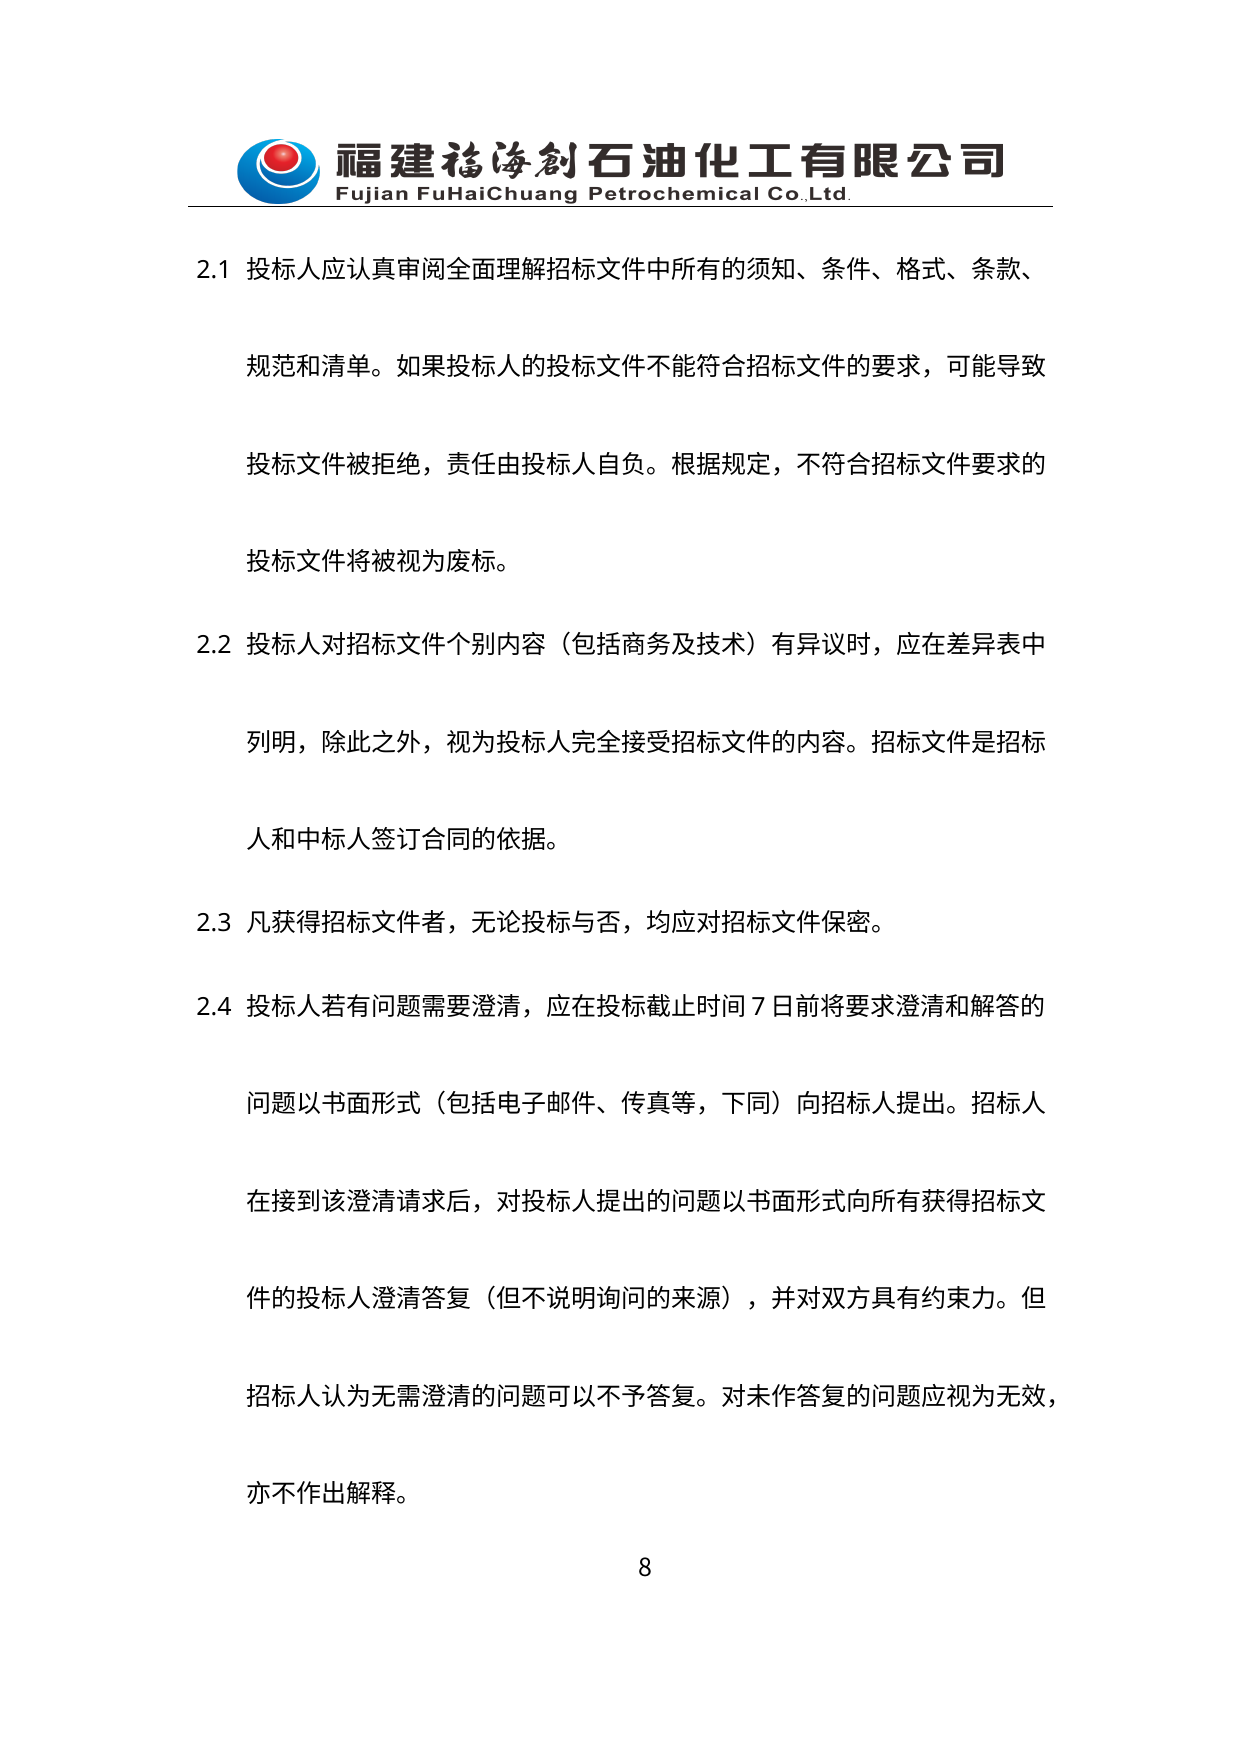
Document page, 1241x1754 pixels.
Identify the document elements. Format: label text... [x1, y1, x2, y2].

list 投标人对招标文件个别内容（包括商务及技术）有异议时，应在差异表中列明，除此之外，视为投标人完全接受招标文件的内容。招标文件是招标人和中标人签订合同的依据。 [196, 610, 1053, 870]
list 凡获得招标文件者，无论投标与否，均应对招标文件保密。 [196, 888, 1053, 953]
picture [237, 139, 1003, 204]
list 投标人应认真审阅全面理解招标文件中所有的须知、条件、格式、条款、规范和清单。如果投标人的投标文件不能符合招标文件的要求，可能导致投标文件被拒绝，责任由投标人自负。根据规定，不符合招标文件要求的投标文件将被视为废标。 [196, 235, 1053, 592]
list 投标人若有问题需要澄清，应在投标截止时间7日前将要求澄清和解答的问题以书面形式（包括电子邮件、传真等，下同）向招标人提出。招标人在接到该澄清请求后，对投标人提出的问题以书面形式向所有获得招标文件的投标人澄清答复（但不说明询问的来源），并对双方具有约束力。但招标人认为无需澄清的问题可以不予答复。对未作答复的问题应视为无效，亦不作出解释。 [196, 972, 1053, 1524]
